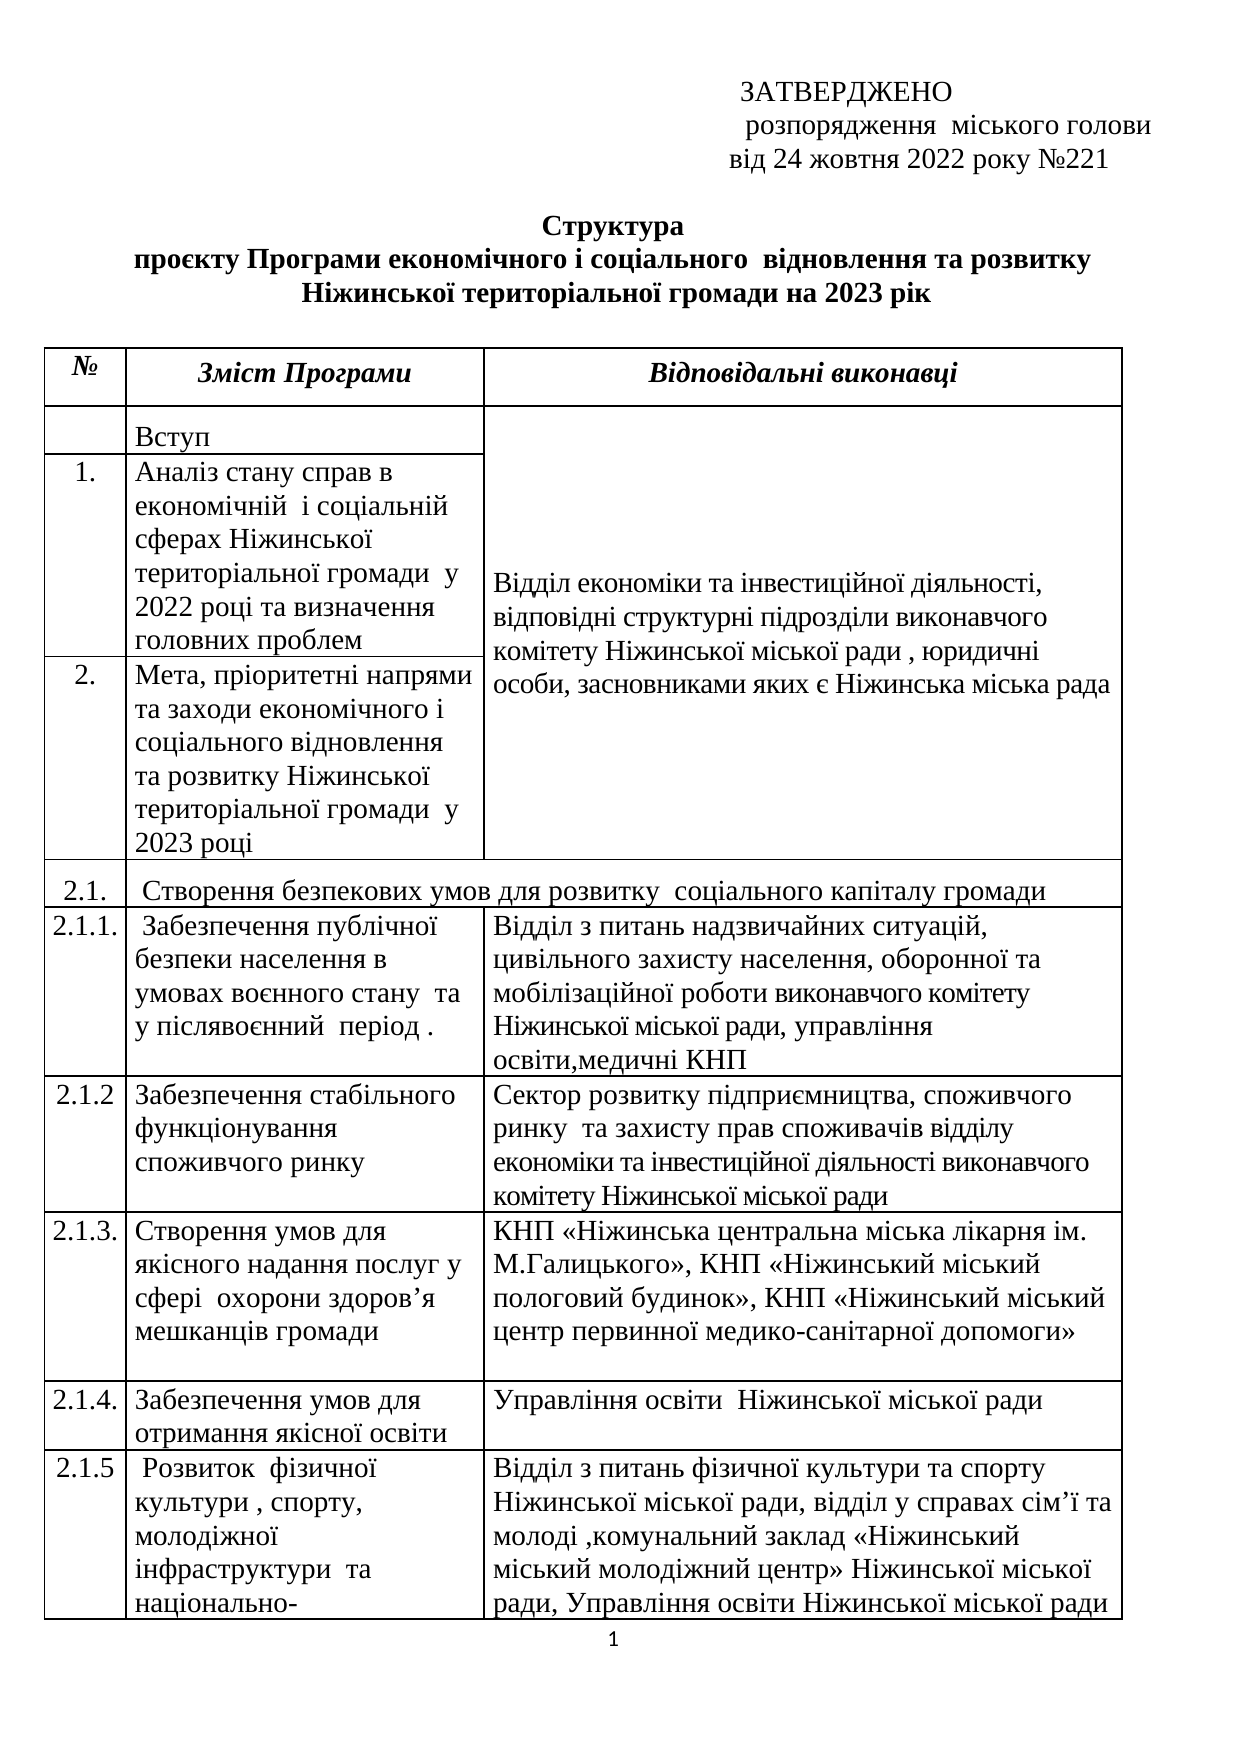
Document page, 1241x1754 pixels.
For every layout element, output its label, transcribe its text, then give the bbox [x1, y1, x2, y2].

table_cell 2.1. [45, 860, 125, 906]
table_header № [45, 349, 125, 405]
table_cell Створення безпекових умов для розвитку соціального капіталу громади [127, 860, 1121, 906]
table_cell Відділ економіки та інвестиційної діяльності, відповідні структурні підрозділи виконавчого комітету Ніжинської міської ради , юридичні особи, засновниками яких є Ніжинська міська рада [485, 407, 1121, 858]
table_header Зміст Програми [127, 349, 483, 405]
table_cell Мета, пріоритетні напрями та заходи економічного і соціального відновлення та розвитку Ніжинської територіальної громади у 2023 році [127, 657, 483, 858]
table_cell 2.1.3. [45, 1213, 125, 1380]
table_cell 2.1.2 [45, 1077, 125, 1211]
table_cell Створення умов для якісного надання послуг у сфері охорони здоров’я мешканців громади [127, 1213, 483, 1380]
table_cell Забезпечення публічної безпеки населення в умовах воєнного стану та у післявоєнний період . [127, 908, 483, 1075]
table_cell КНП «Ніжинська центральна міська лікарня ім. М.Галицького», КНП «Ніжинський міський пологовий будинок», КНП «Ніжинський міський центр первинної медико-санітарної допомоги» [485, 1213, 1121, 1380]
text Структура [74, 208, 1152, 242]
table_header Відповідальні виконавці [485, 349, 1121, 405]
table_cell [45, 407, 125, 453]
text ЗАТВЕРДЖЕНО [74, 74, 1152, 107]
table_cell Аналіз стану справ в економічній і соціальній сферах Ніжинської територіальної громади у 2022 році та визначення головних проблем [127, 455, 483, 656]
table_cell 1. [45, 455, 125, 656]
table_cell 2.1.5 [45, 1451, 125, 1618]
table_cell Cектор розвитку підприємництва, споживчого ринку та захисту прав споживачів відділу економіки та інвестиційної діяльності виконавчого комітету Ніжинської міської ради [485, 1077, 1121, 1211]
text від 24 жовтня 2022 року №221 [74, 141, 1152, 174]
table_cell Управління освіти Ніжинської міської ради [485, 1382, 1121, 1449]
table_cell 2.1.1. [45, 908, 125, 1075]
table_cell Забезпечення стабільного функціонування споживчого ринку [127, 1077, 483, 1211]
text Ніжинської територіальної громади на 2023 рік [74, 275, 1152, 309]
table_cell Відділ з питань надзвичайних ситуацій, цивільного захисту населення, оборонної та мобілізаційної роботи виконавчого комітету Ніжинської міської ради, управління освіти,медичні КНП [485, 908, 1121, 1075]
table_cell Забезпечення умов для отримання якісної освіти [127, 1382, 483, 1449]
text розпорядження міського голови [74, 107, 1152, 141]
text проєкту Програми економічного і соціального відновлення та розвитку [74, 242, 1152, 275]
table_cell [485, 1451, 1121, 1618]
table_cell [127, 1451, 483, 1618]
table_cell Вступ [127, 407, 483, 453]
table_cell 2. [45, 657, 125, 858]
table_cell 2.1.4. [45, 1382, 125, 1449]
